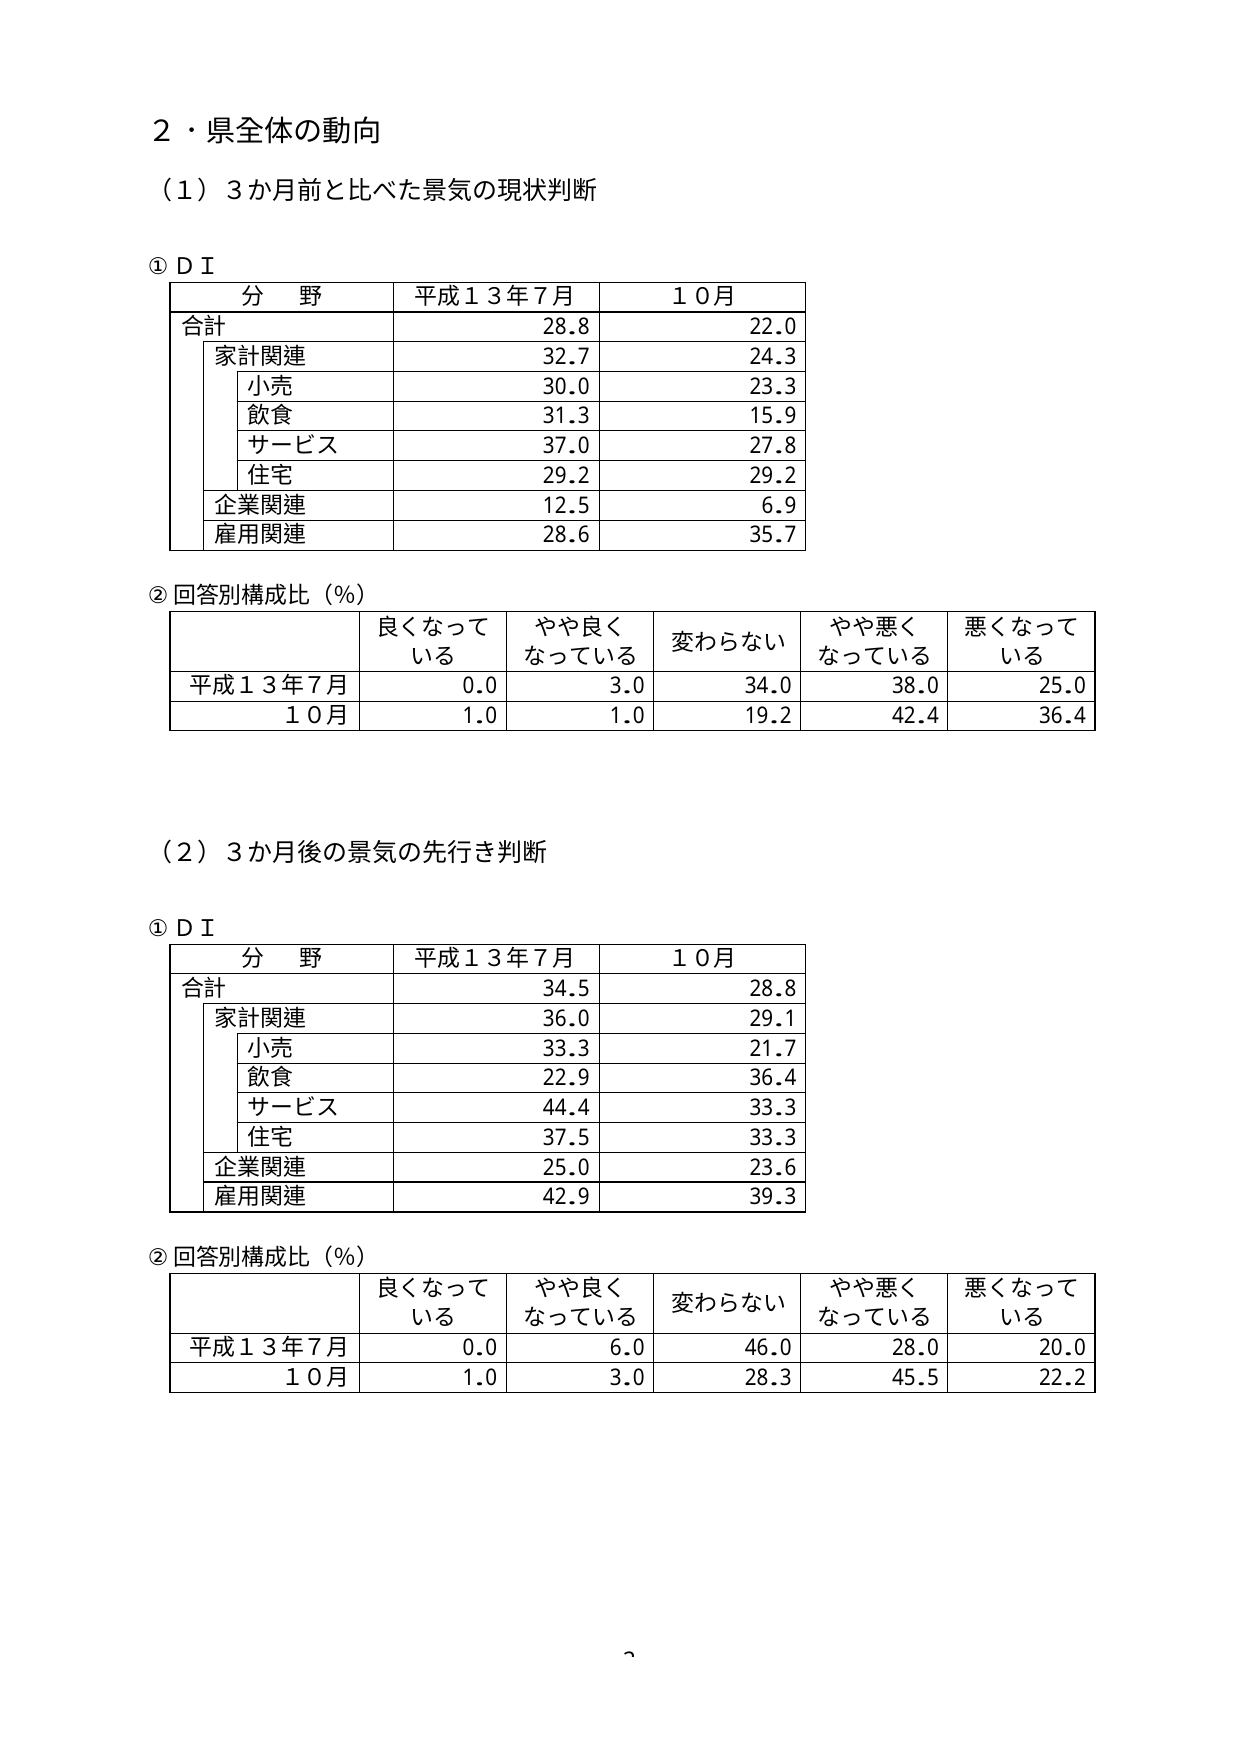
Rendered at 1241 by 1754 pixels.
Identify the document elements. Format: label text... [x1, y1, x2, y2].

text ①ＤＩ [148, 911, 1115, 943]
table_cell 39.3 [600, 1183, 805, 1211]
table_cell 6.0 [507, 1334, 653, 1362]
table_cell 33.3 [600, 1093, 805, 1122]
table_cell 23.6 [600, 1153, 805, 1181]
table_header やや悪く なっている [801, 1274, 947, 1333]
table_cell 雇用関連 [204, 521, 393, 549]
table_cell 36.4 [600, 1064, 805, 1092]
table_header 分 野 [171, 283, 393, 311]
text （２）３か月後の景気の先行き判断 [148, 834, 1115, 868]
table_cell 22.2 [948, 1363, 1094, 1392]
table_cell 37.0 [394, 431, 599, 460]
table_cell １０月 [171, 1363, 359, 1392]
table_cell 0.0 [360, 1334, 506, 1362]
table_header 悪くなって いる [948, 1274, 1094, 1333]
table_header [171, 1274, 359, 1333]
table_cell 38.0 [801, 672, 947, 701]
table_cell 36.4 [948, 702, 1094, 730]
table_cell 0.0 [360, 672, 506, 701]
table_cell 27.8 [600, 431, 805, 460]
table_cell 34.5 [394, 974, 599, 1003]
table_cell 32.7 [394, 342, 599, 371]
table_header やや悪く なっている [801, 612, 947, 671]
table_cell 46.0 [654, 1334, 800, 1362]
table_cell 37.5 [394, 1123, 599, 1152]
table_cell 28.8 [394, 313, 599, 341]
table_cell 家計関連 [204, 1004, 393, 1033]
text ②回答別構成比（％） [148, 1241, 1115, 1272]
table_cell 33.3 [600, 1123, 805, 1152]
table_header [171, 612, 359, 671]
table_cell 28.8 [600, 974, 805, 1003]
table_cell 19.2 [654, 702, 800, 730]
table_cell 42.9 [394, 1183, 599, 1211]
table_cell 31.3 [394, 402, 599, 430]
table_cell 1.0 [360, 702, 506, 730]
table_cell 28.0 [801, 1334, 947, 1362]
table_cell 合計 [171, 313, 393, 341]
table_cell 飲食 [238, 402, 393, 430]
table_cell 小売 [238, 372, 393, 401]
table_cell [204, 371, 237, 490]
table_cell 平成１３年７月 [171, 672, 359, 701]
table_header １０月 [600, 283, 805, 311]
table_cell 36.0 [394, 1004, 599, 1033]
table_cell 1.0 [360, 1363, 506, 1392]
table_cell 33.3 [394, 1034, 599, 1062]
table_cell 44.4 [394, 1093, 599, 1122]
table_cell 企業関連 [204, 1153, 393, 1181]
table_header 平成１３年７月 [394, 945, 599, 973]
table_cell 企業関連 [204, 491, 393, 519]
table_header やや良く なっている [507, 1274, 653, 1333]
table_cell 23.3 [600, 372, 805, 401]
table_cell 35.7 [600, 521, 805, 549]
table_cell サービス [238, 431, 393, 460]
table_header 変わらない [654, 1274, 800, 1333]
table_cell 34.0 [654, 672, 800, 701]
table_cell [204, 1033, 237, 1152]
table_cell 22.9 [394, 1064, 599, 1092]
table_cell 29.2 [600, 461, 805, 490]
table_cell 合計 [171, 974, 393, 1003]
table_cell 25.0 [394, 1153, 599, 1181]
table_cell 住宅 [238, 1123, 393, 1152]
table_cell 30.0 [394, 372, 599, 401]
table_cell 42.4 [801, 702, 947, 730]
text （１）３か月前と比べた景気の現状判断 [148, 173, 1115, 207]
table_cell 28.3 [654, 1363, 800, 1392]
table_cell 6.9 [600, 491, 805, 519]
table_cell 45.5 [801, 1363, 947, 1392]
table_cell [171, 341, 203, 549]
table_header １０月 [600, 945, 805, 973]
table_cell 25.0 [948, 672, 1094, 701]
table_cell 1.0 [507, 702, 653, 730]
table_cell 24.3 [600, 342, 805, 371]
table_cell 飲食 [238, 1064, 393, 1092]
table_cell 20.0 [948, 1334, 1094, 1362]
table_cell 住宅 [238, 461, 393, 490]
table_cell 家計関連 [204, 342, 393, 371]
table_cell 29.2 [394, 461, 599, 490]
table_cell 平成１３年７月 [171, 1334, 359, 1362]
table_header 平成１３年７月 [394, 283, 599, 311]
text ①ＤＩ [148, 249, 1115, 281]
table_cell 12.5 [394, 491, 599, 519]
table_cell サービス [238, 1093, 393, 1122]
text ②回答別構成比（％） [148, 579, 1115, 611]
table_cell 小売 [238, 1034, 393, 1062]
table_header 分 野 [171, 945, 393, 973]
table_cell 21.7 [600, 1034, 805, 1062]
table_header 変わらない [654, 612, 800, 671]
table_header 悪くなって いる [948, 612, 1094, 671]
table_cell 3.0 [507, 1363, 653, 1392]
table_cell １０月 [171, 702, 359, 730]
table_cell 雇用関連 [204, 1183, 393, 1211]
table_header 良くなって いる [360, 612, 506, 671]
table_header やや良く なっている [507, 612, 653, 671]
table_header 良くなって いる [360, 1274, 506, 1333]
table_cell 28.6 [394, 521, 599, 549]
text ２．県全体の動向 [148, 110, 1115, 149]
table_cell 29.1 [600, 1004, 805, 1033]
table_cell 15.9 [600, 402, 805, 430]
table_cell 3.0 [507, 672, 653, 701]
table_cell 22.0 [600, 313, 805, 341]
table_cell [171, 1003, 203, 1211]
